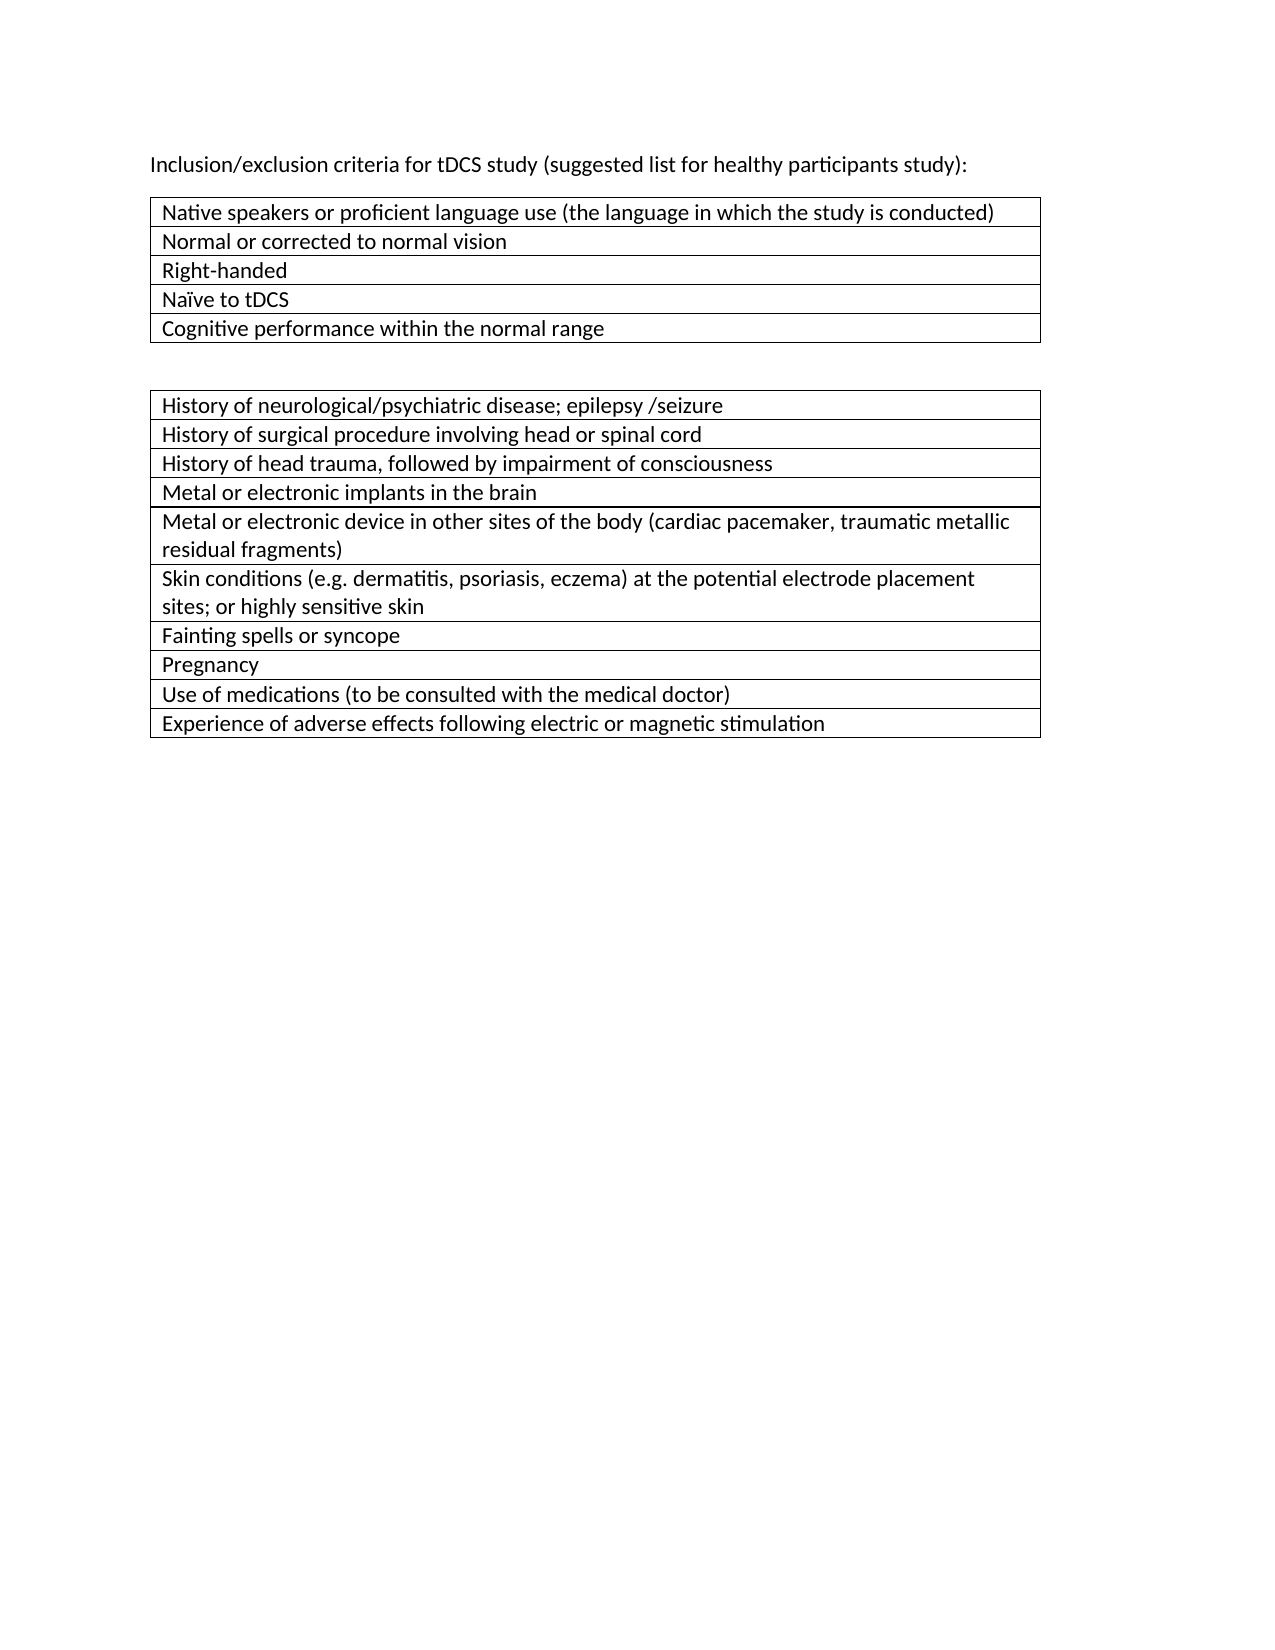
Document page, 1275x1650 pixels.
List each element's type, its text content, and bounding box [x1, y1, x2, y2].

table_header History of neurological/psychiatric disease; epilepsy /seizure [151, 391, 1040, 419]
table_cell Cognitive performance within the normal range [151, 314, 1040, 342]
table_cell Experience of adverse effects following electric or magnetic stimulation [151, 709, 1040, 737]
table_cell Right-handed [151, 256, 1040, 284]
table_cell Fainting spells or syncope [151, 622, 1040, 649]
table_cell Pregnancy [151, 651, 1040, 679]
table_cell History of surgical procedure involving head or spinal cord [151, 420, 1040, 448]
table_cell Metal or electronic implants in the brain [151, 478, 1040, 506]
table_header Native speakers or proficient language use (the language in which the study is conducted) [151, 198, 1040, 226]
table_cell Skin conditions (e.g. dermatitis, psoriasis, eczema) at the potential electrode placement sites; or highly sensitive skin [151, 565, 1040, 621]
table_cell Use of medications (to be consulted with the medical doctor) [151, 680, 1040, 708]
table_cell Normal or corrected to normal vision [151, 227, 1040, 255]
table_cell Naïve to tDCS [151, 285, 1040, 313]
table_cell History of head trauma, followed by impairment of consciousness [151, 449, 1040, 477]
table_cell Metal or electronic device in other sites of the body (cardiac pacemaker, traumatic metallic residual fragments) [151, 508, 1040, 563]
text Inclusion/exclusion criteria for tDCS study (suggested list for healthy participants study): [150, 150, 1125, 178]
